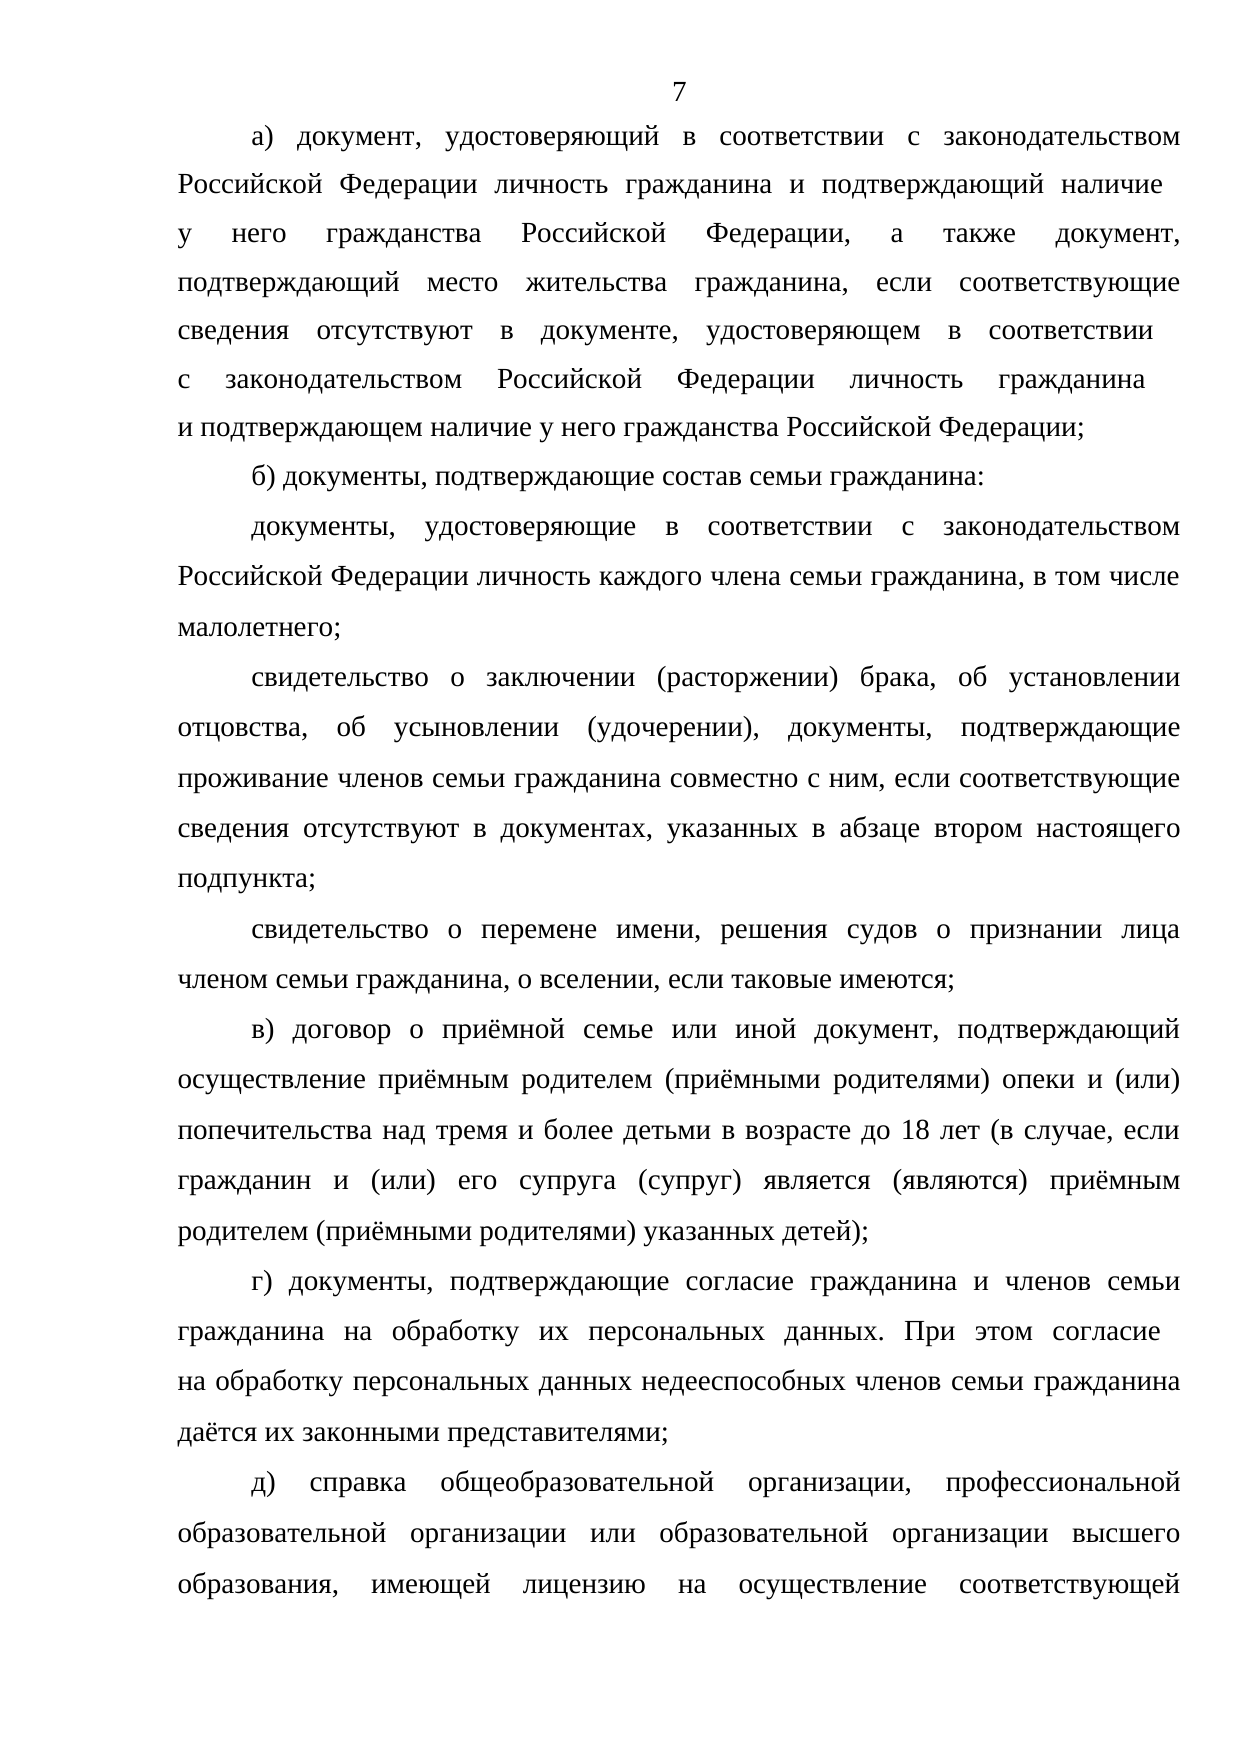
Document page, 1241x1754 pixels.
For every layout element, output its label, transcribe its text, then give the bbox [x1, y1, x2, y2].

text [177, 1464, 1181, 1599]
text в) договор о приёмной семье или иной документ, подтверждающий осуществление приёмным родителем (приёмными родителями) опеки и (или) попечительства над тремя и более детьми в возрасте до 18 лет (в случае, если гражданин и (или) его супруга (супруг) является (являются) приёмным родителем (приёмными родителями) указанных детей); [177, 1011, 1181, 1246]
text а) документ, удостоверяющий в соответствии с законодательством Российской Федерации личность гражданина и подтверждающий наличие у него гражданства Российской Федерации, а также документ, подтверждающий место жительства гражданина, если соответствующие сведения отсутствуют в документе, удостоверяющем в соответствии с законодательством Российской Федерации личность гражданина и подтверждающем наличие у него гражданства Российской Федерации; [177, 118, 1181, 443]
text свидетельство о перемене имени, решения судов о признании лица членом семьи гражданина, о вселении, если таковые имеются; [177, 911, 1181, 994]
text документы, удостоверяющие в соответствии с законодательством Российской Федерации личность каждого члена семьи гражданина, в том числе малолетнего; [177, 508, 1181, 642]
text г) документы, подтверждающие согласие гражданина и членов семьи гражданина на обработку их персональных данных. При этом согласие на обработку персональных данных недееспособных членов семьи гражданина даётся их законными представителями; [177, 1263, 1181, 1447]
text б) документы, подтверждающие состав семьи гражданина: [177, 458, 1181, 491]
text свидетельство о заключении (расторжении) брака, об установлении отцовства, об усыновлении (удочерении), документы, подтверждающие проживание членов семьи гражданина совместно с ним, если соответствующие сведения отсутствуют в документах, указанных в абзаце втором настоящего подпункта; [177, 659, 1181, 894]
